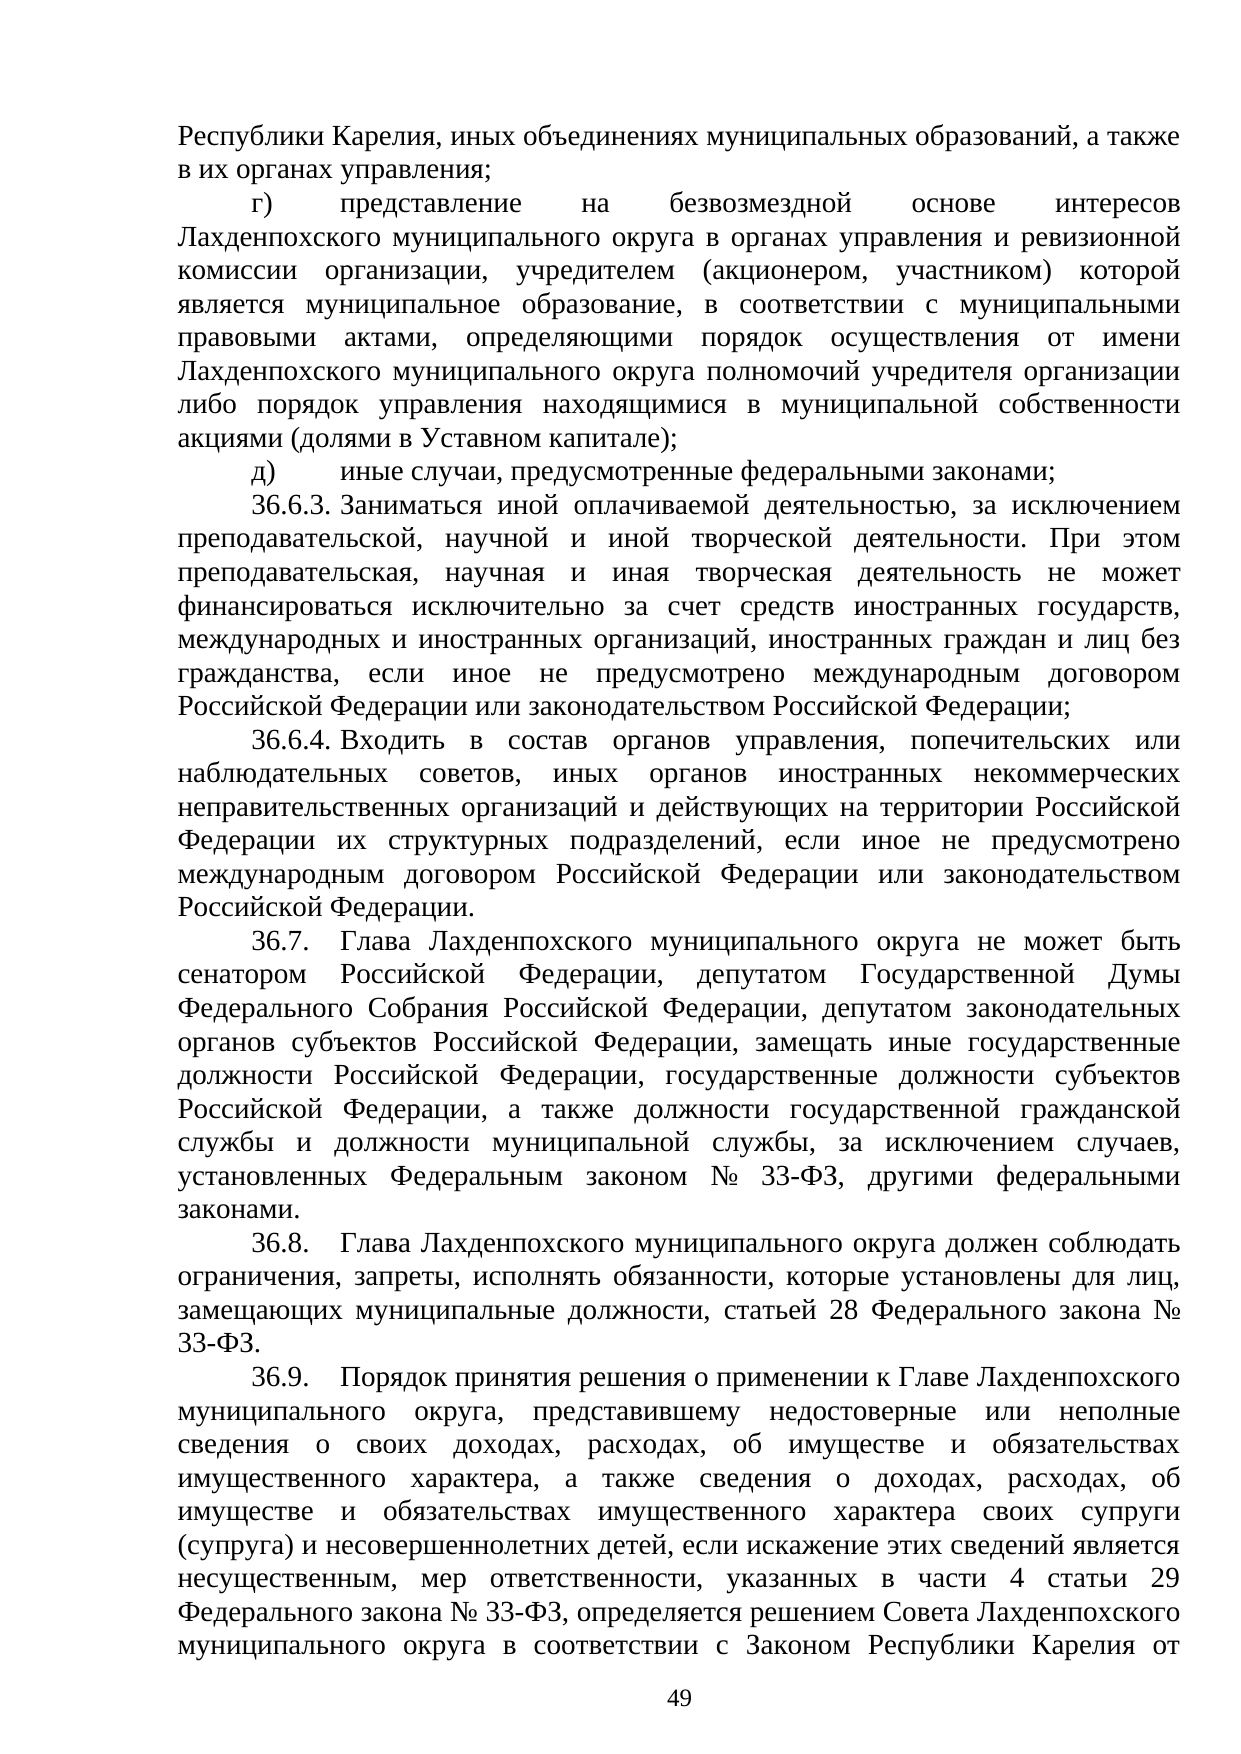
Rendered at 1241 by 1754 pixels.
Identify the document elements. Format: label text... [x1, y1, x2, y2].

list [177, 1359, 1181, 1661]
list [177, 118, 1181, 185]
list Глава Лахденпохского муниципального округа должен соблюдать ограничения, запреты, исполнять обязанности, которые установлены для лиц, замещающих муниципальные должности, статьей 28 Федерального закона № 33-ФЗ. [177, 1225, 1181, 1359]
list Глава Лахденпохского муниципального округа не может быть сенатором Российской Федерации, депутатом Государственной Думы Федерального Собрания Российской Федерации, депутатом законодательных органов субъектов Российской Федерации, замещать иные государственные должности Российской Федерации, государственные должности субъектов Российской Федерации, а также должности государственной гражданской службы и должности муниципальной службы, за исключением случаев, установленных Федеральным законом № 33-ФЗ, другими федеральными законами. [177, 923, 1181, 1225]
list Входить в состав органов управления, попечительских или наблюдательных советов, иных органов иностранных некоммерческих неправительственных организаций и действующих на территории Российской Федерации их структурных подразделений, если иное не предусмотрено международным договором Российской Федерации или законодательством Российской Федерации. [177, 722, 1181, 923]
list иные случаи, предусмотренные федеральными законами; [177, 453, 1181, 487]
list Заниматься иной оплачиваемой деятельностью, за исключением преподавательской, научной и иной творческой деятельности. При этом преподавательская, научная и иная творческая деятельность не может финансироваться исключительно за счет средств иностранных государств, международных и иностранных организаций, иностранных граждан и лиц без гражданства, если иное не предусмотрено международным договором Российской Федерации или законодательством Российской Федерации; [177, 487, 1181, 722]
list представление на безвозмездной основе интересов Лахденпохского муниципального округа в органах управления и ревизионной комиссии организации, учредителем (акционером, участником) которой является муниципальное образование, в соответствии с муниципальными правовыми актами, определяющими порядок осуществления от имени Лахденпохского муниципального округа полномочий учредителя организации либо порядок управления находящимися в муниципальной собственности акциями (долями в Уставном капитале); [177, 185, 1181, 453]
